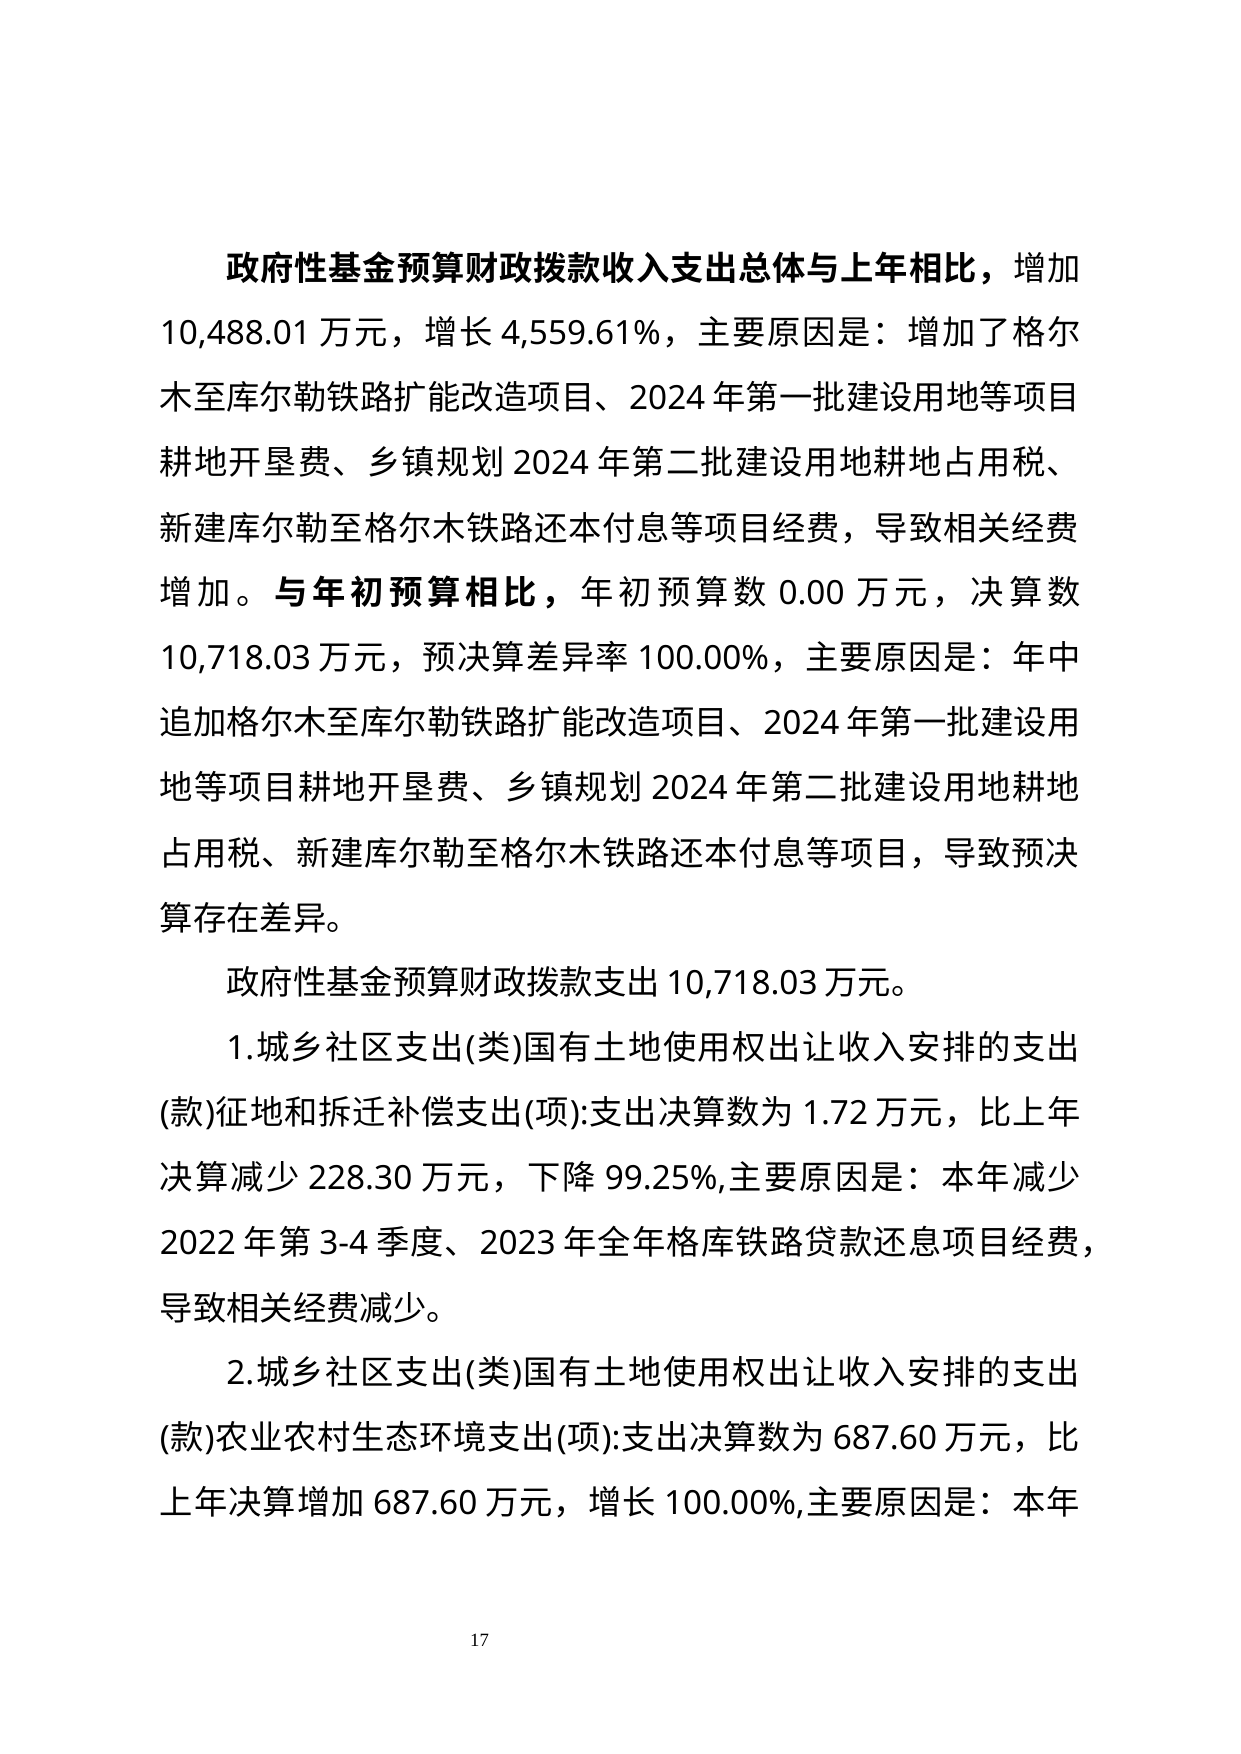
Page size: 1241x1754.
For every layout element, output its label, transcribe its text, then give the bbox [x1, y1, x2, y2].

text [159, 1338, 1081, 1533]
text 政府性基金预算财政拨款收入支出总体与上年相比，增加10,488.01万元，增长4,559.61%，主要原因是：增加了格尔木至库尔勒铁路扩能改造项目、2024年第一批建设用地等项目耕地开垦费、乡镇规划2024年第二批建设用地耕地占用税、新建库尔勒至格尔木铁路还本付息等项目经费，导致相关经费增加。与年初预算相比，年初预算数0.00万元，决算数10,718.03万元，预决算差异率100.00%，主要原因是：年中追加格尔木至库尔勒铁路扩能改造项目、2024年第一批建设用地等项目耕地开垦费、乡镇规划2024年第二批建设用地耕地占用税、新建库尔勒至格尔木铁路还本付息等项目，导致预决算存在差异。 [159, 233, 1081, 948]
text 1.城乡社区支出(类)国有土地使用权出让收入安排的支出(款)征地和拆迁补偿支出(项):支出决算数为1.72万元，比上年决算减少228.30万元，下降99.25%,主要原因是：本年减少2022年第3-4季度、2023年全年格库铁路贷款还息项目经费，导致相关经费减少。 [159, 1013, 1081, 1338]
text 政府性基金预算财政拨款支出10,718.03万元。 [159, 948, 1081, 1013]
